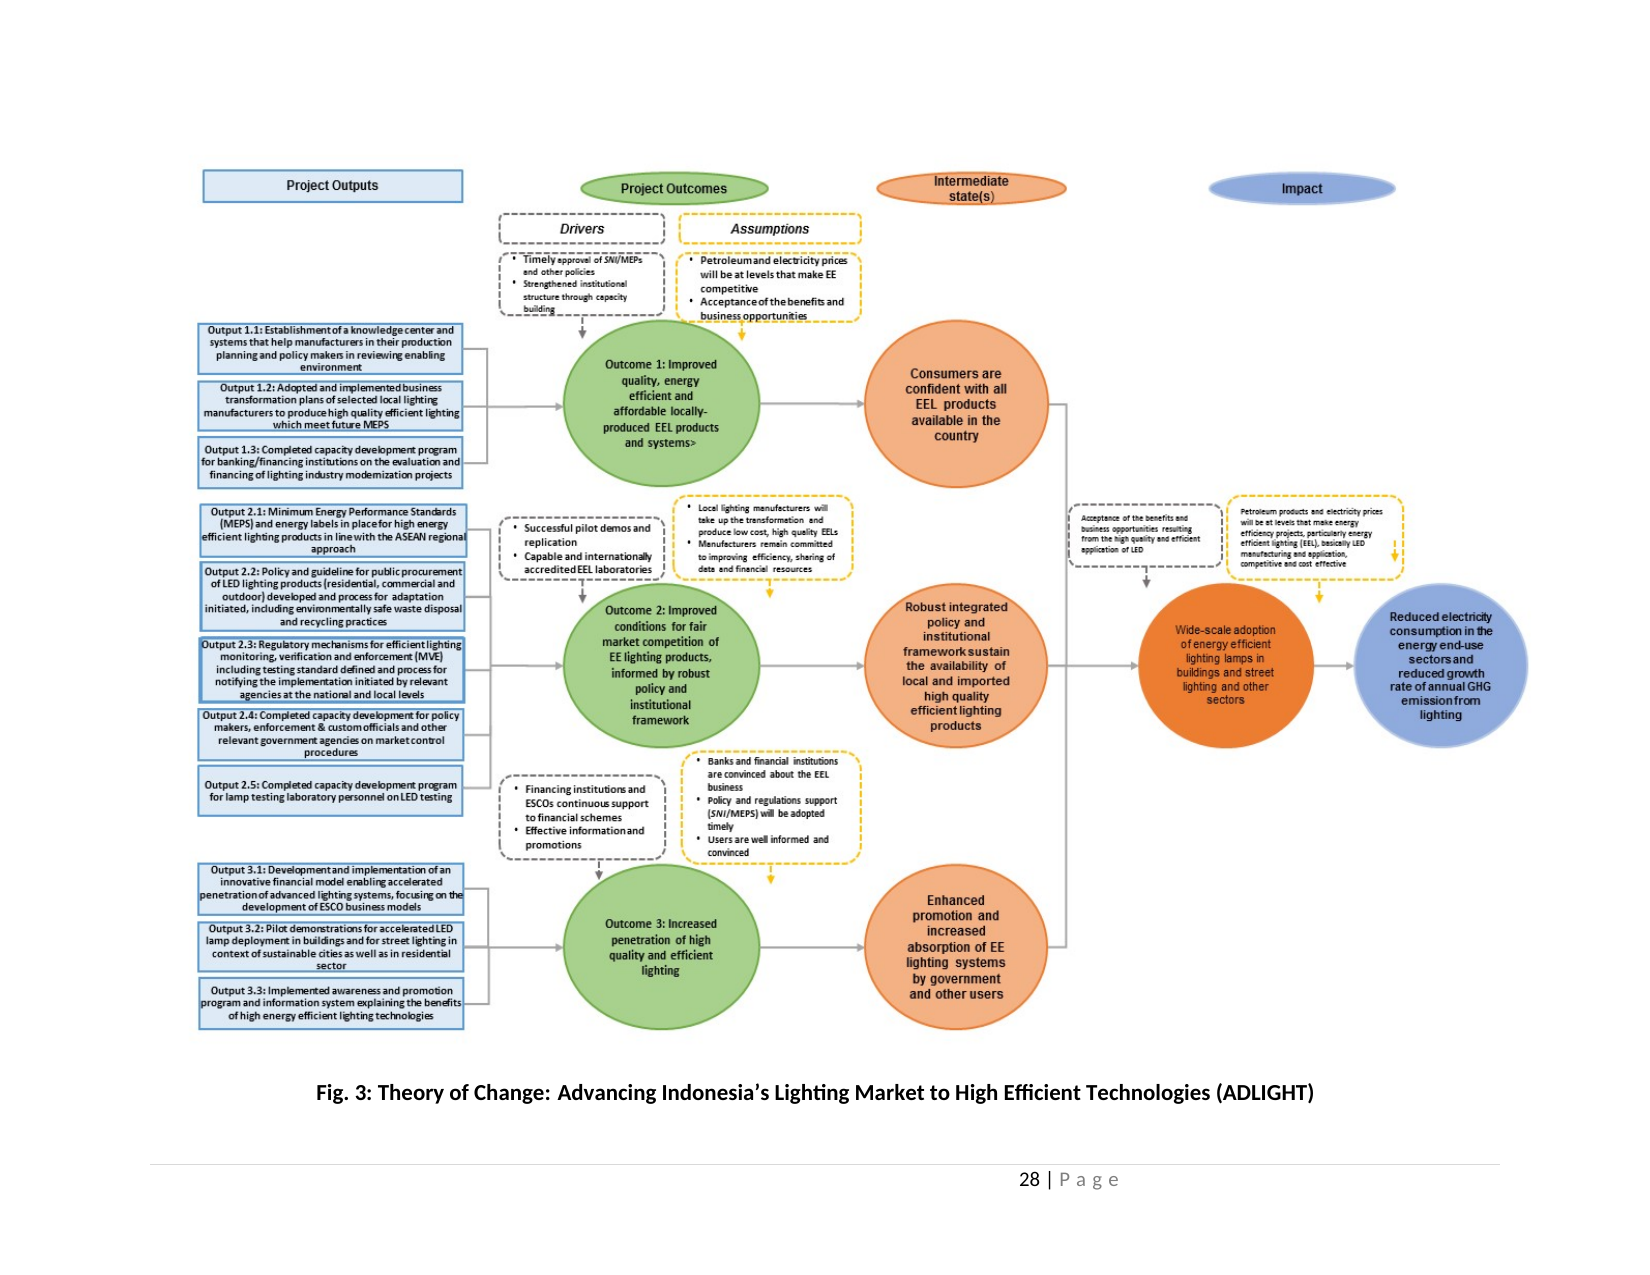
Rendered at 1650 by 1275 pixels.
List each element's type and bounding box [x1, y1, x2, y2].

picture [156, 151, 1544, 1049]
